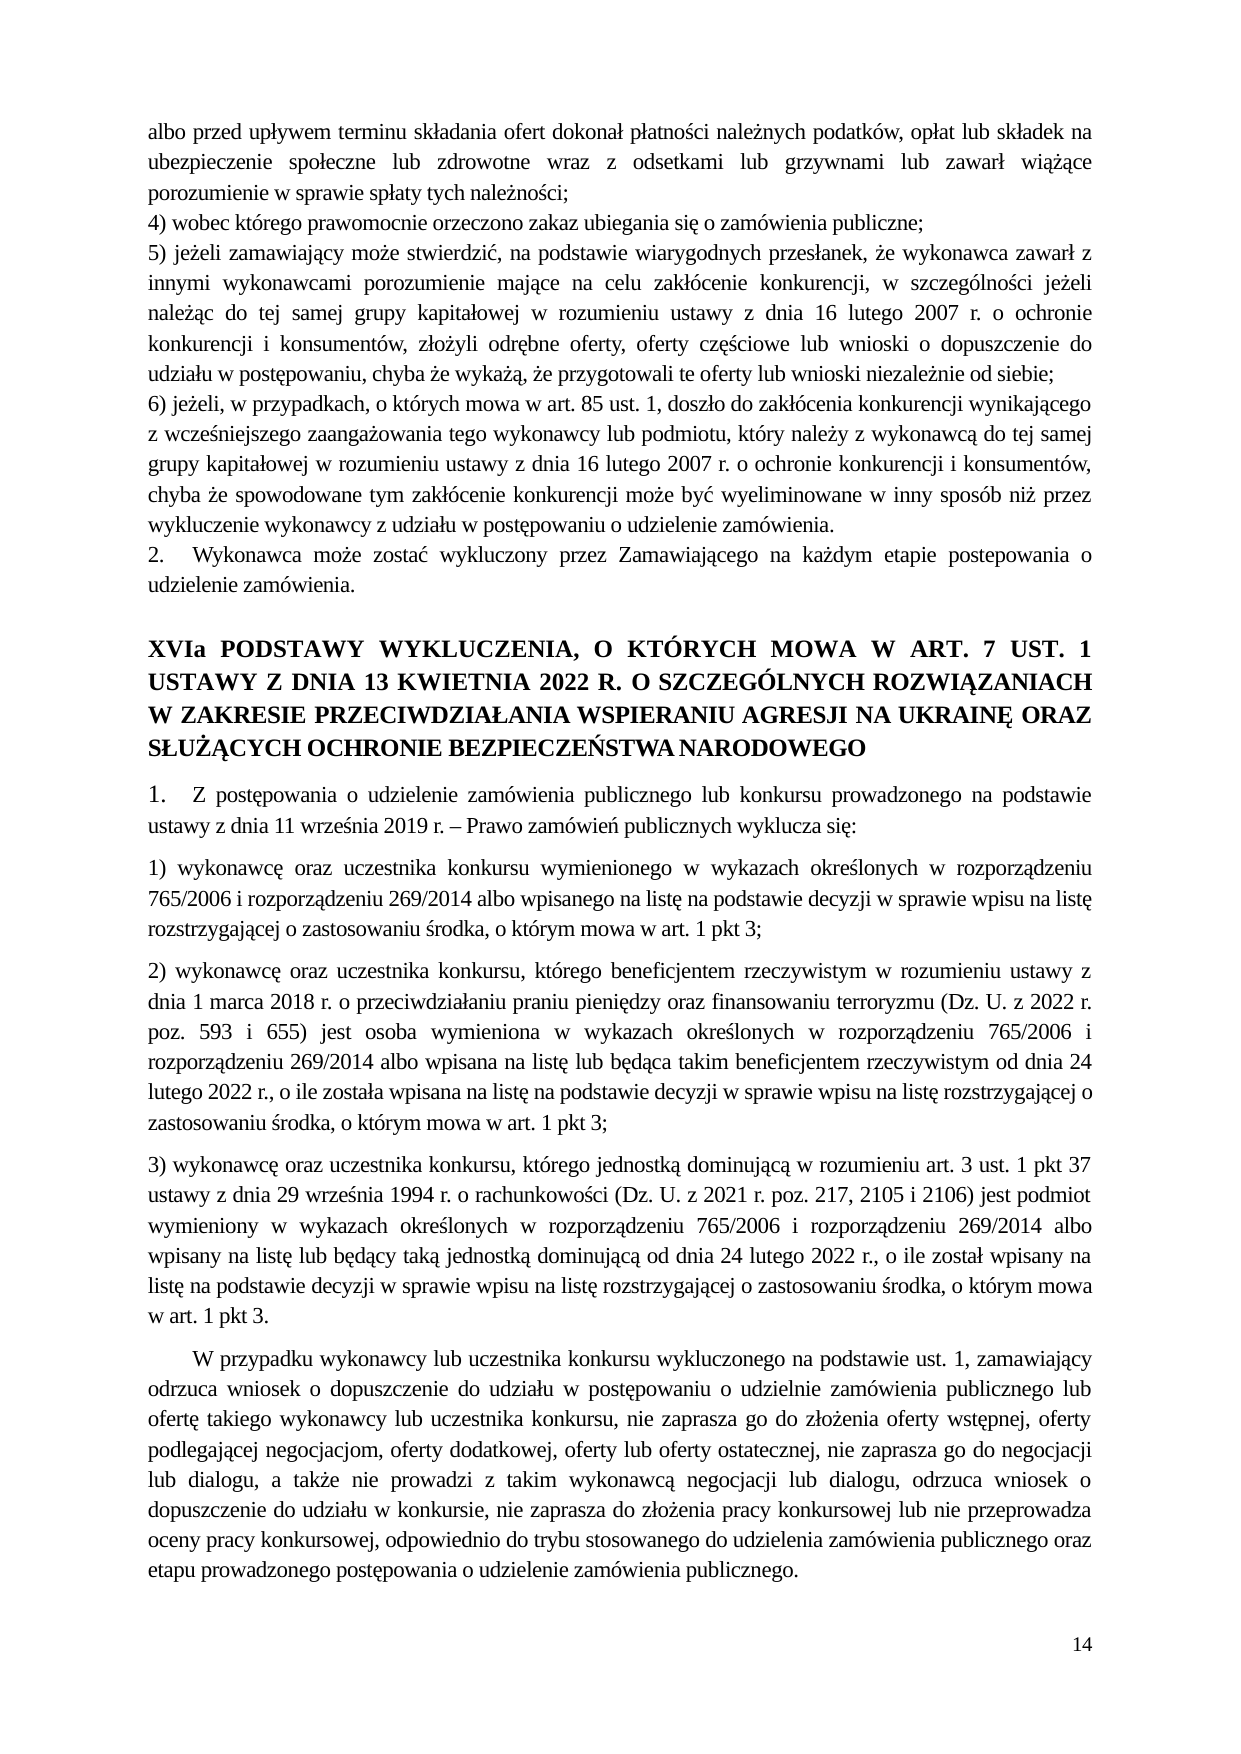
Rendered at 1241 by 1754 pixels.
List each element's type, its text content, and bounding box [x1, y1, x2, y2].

text 4) wobec którego prawomocnie orzeczono zakaz ubiegania się o zamówienia publiczne; [148, 209, 1093, 235]
text 6) jeżeli, w przypadkach, o których mowa w art. 85 ust. 1, doszło do zakłócenia konkurencji wynikającego z wcześniejszego zaangażowania tego wykonawcy lub podmiotu, który należy z wykonawcą do tej samej grupy kapitałowej w rozumieniu ustawy z dnia 16 lutego 2007 r. o ochronie konkurencji i konsumentów, chyba że spowodowane tym zakłócenie konkurencji może być wyeliminowane w inny sposób niż przez wykluczenie wykonawcy z udziału w postępowaniu o udzielenie zamówienia. [148, 390, 1093, 537]
list 1) wykonawcę oraz uczestnika konkursu wymienionego w wykazach określonych w rozporządzeniu 765/2006 i rozporządzeniu 269/2014 albo wpisanego na listę na podstawie decyzji w sprawie wpisu na listę rozstrzygającej o zastosowaniu środka, o którym mowa w art. 1 pkt 3; [148, 854, 1093, 941]
list XVIa PODSTAWY WYKLUCZENIA, O KTÓRYCH MOWA W ART. 7 UST. 1 USTAWY Z DNIA 13 KWIETNIA 2022 R. O SZCZEGÓLNYCH ROZWIĄZANIACH W ZAKRESIE PRZECIWDZIAŁANIA WSPIERANIU AGRESJI NA UKRAINĘ ORAZ SŁUŻĄCYCH OCHRONIE BEZPIECZEŃSTWA NARODOWEGO [148, 634, 1093, 762]
list W przypadku wykonawcy lub uczestnika konkursu wykluczonego na podstawie ust. 1, zamawiający odrzuca wniosek o dopuszczenie do udziału w postępowaniu o udzielnie zamówienia publicznego lub ofertę takiego wykonawcy lub uczestnika konkursu, nie zaprasza go do złożenia oferty wstępnej, oferty podlegającej negocjacjom, oferty dodatkowej, oferty lub oferty ostatecznej, nie zaprasza go do negocjacji lub dialogu, a także nie prowadzi z takim wykonawcą negocjacji lub dialogu, odrzuca wniosek o dopuszczenie do udziału w konkursie, nie zaprasza do złożenia pracy konkursowej lub nie przeprowadza oceny pracy konkursowej, odpowiednio do trybu stosowanego do udzielenia zamówienia publicznego oraz etapu prowadzonego postępowania o udzielenie zamówienia publicznego. [148, 1345, 1093, 1583]
list 3) wykonawcę oraz uczestnika konkursu, którego jednostką dominującą w rozumieniu art. 3 ust. 1 pkt 37 ustawy z dnia 29 września 1994 r. o rachunkowości (Dz. U. z 2021 r. poz. 217, 2105 i 2106) jest podmiot wymieniony w wykazach określonych w rozporządzeniu 765/2006 i rozporządzeniu 269/2014 albo wpisany na listę lub będący taką jednostką dominującą od dnia 24 lutego 2022 r., o ile został wpisany na listę na podstawie decyzji w sprawie wpisu na listę rozstrzygającej o zastosowaniu środka, o którym mowa w art. 1 pkt 3. [148, 1151, 1093, 1329]
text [148, 118, 1093, 205]
list Z postępowania o udzielenie zamówienia publicznego lub konkursu prowadzonego na podstawie ustawy z dnia 11 września 2019 r. – Prawo zamówień publicznych wyklucza się: [148, 779, 1093, 838]
text 5) jeżeli zamawiający może stwierdzić, na podstawie wiarygodnych przesłanek, że wykonawca zawarł z innymi wykonawcami porozumienie mające na celu zakłócenie konkurencji, w szczególności jeżeli należąc do tej samej grupy kapitałowej w rozumieniu ustawy z dnia 16 lutego 2007 r. o ochronie konkurencji i konsumentów, złożyli odrębne oferty, oferty częściowe lub wnioski o dopuszczenie do udziału w postępowaniu, chyba że wykażą, że przygotowali te oferty lub wnioski niezależnie od siebie; [148, 239, 1093, 386]
list Wykonawca może zostać wykluczony przez Zamawiającego na każdym etapie postepowania o udzielenie zamówienia. [148, 541, 1093, 598]
list 2) wykonawcę oraz uczestnika konkursu, którego beneficjentem rzeczywistym w rozumieniu ustawy z dnia 1 marca 2018 r. o przeciwdziałaniu praniu pieniędzy oraz finansowaniu terroryzmu (Dz. U. z 2022 r. poz. 593 i 655) jest osoba wymieniona w wykazach określonych w rozporządzeniu 765/2006 i rozporządzeniu 269/2014 albo wpisana na listę lub będąca takim beneficjentem rzeczywistym od dnia 24 lutego 2022 r., o ile została wpisana na listę na podstawie decyzji w sprawie wpisu na listę rozstrzygającej o zastosowaniu środka, o którym mowa w art. 1 pkt 3; [148, 957, 1093, 1135]
